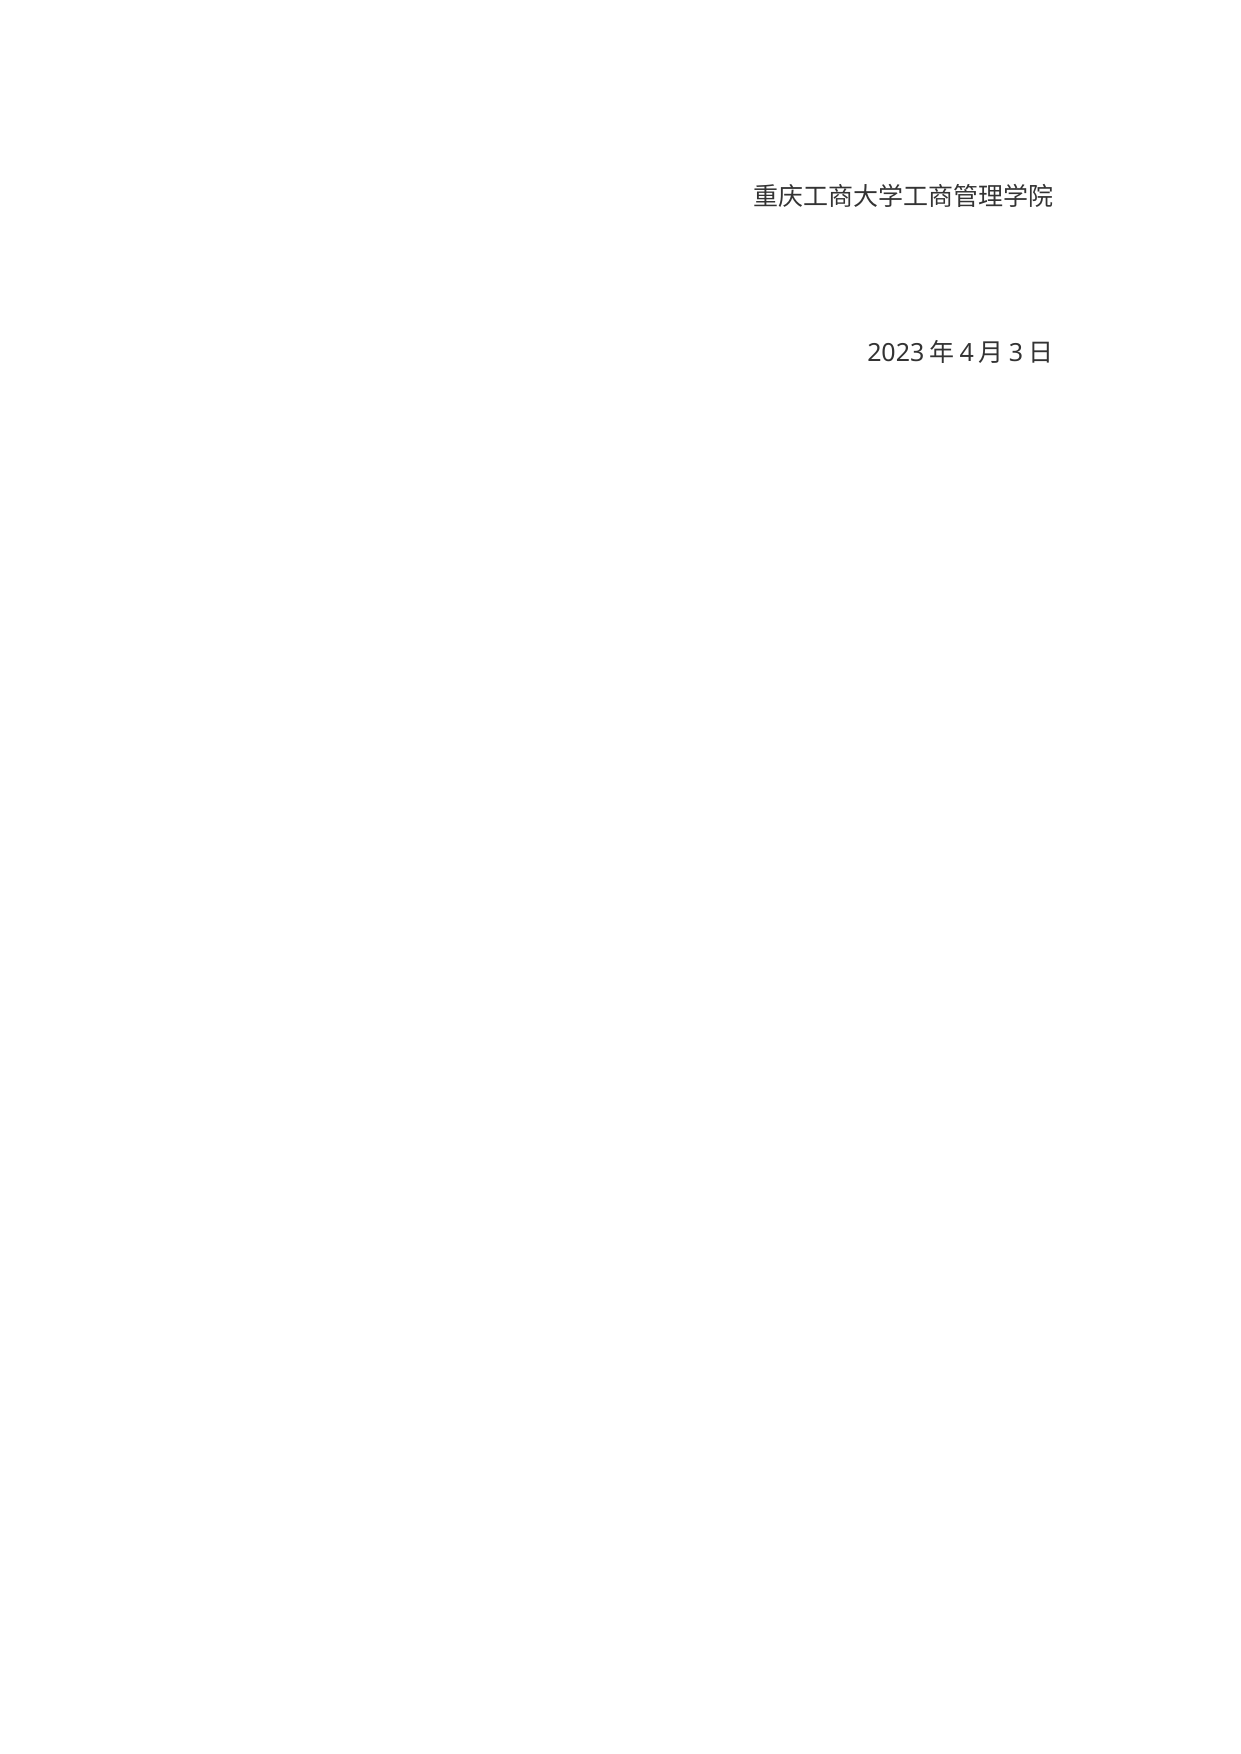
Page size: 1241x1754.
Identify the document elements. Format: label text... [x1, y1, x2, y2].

text 重庆工商大学工商管理学院 [187, 162, 1053, 227]
text 2023年4月3日 [187, 318, 1053, 383]
